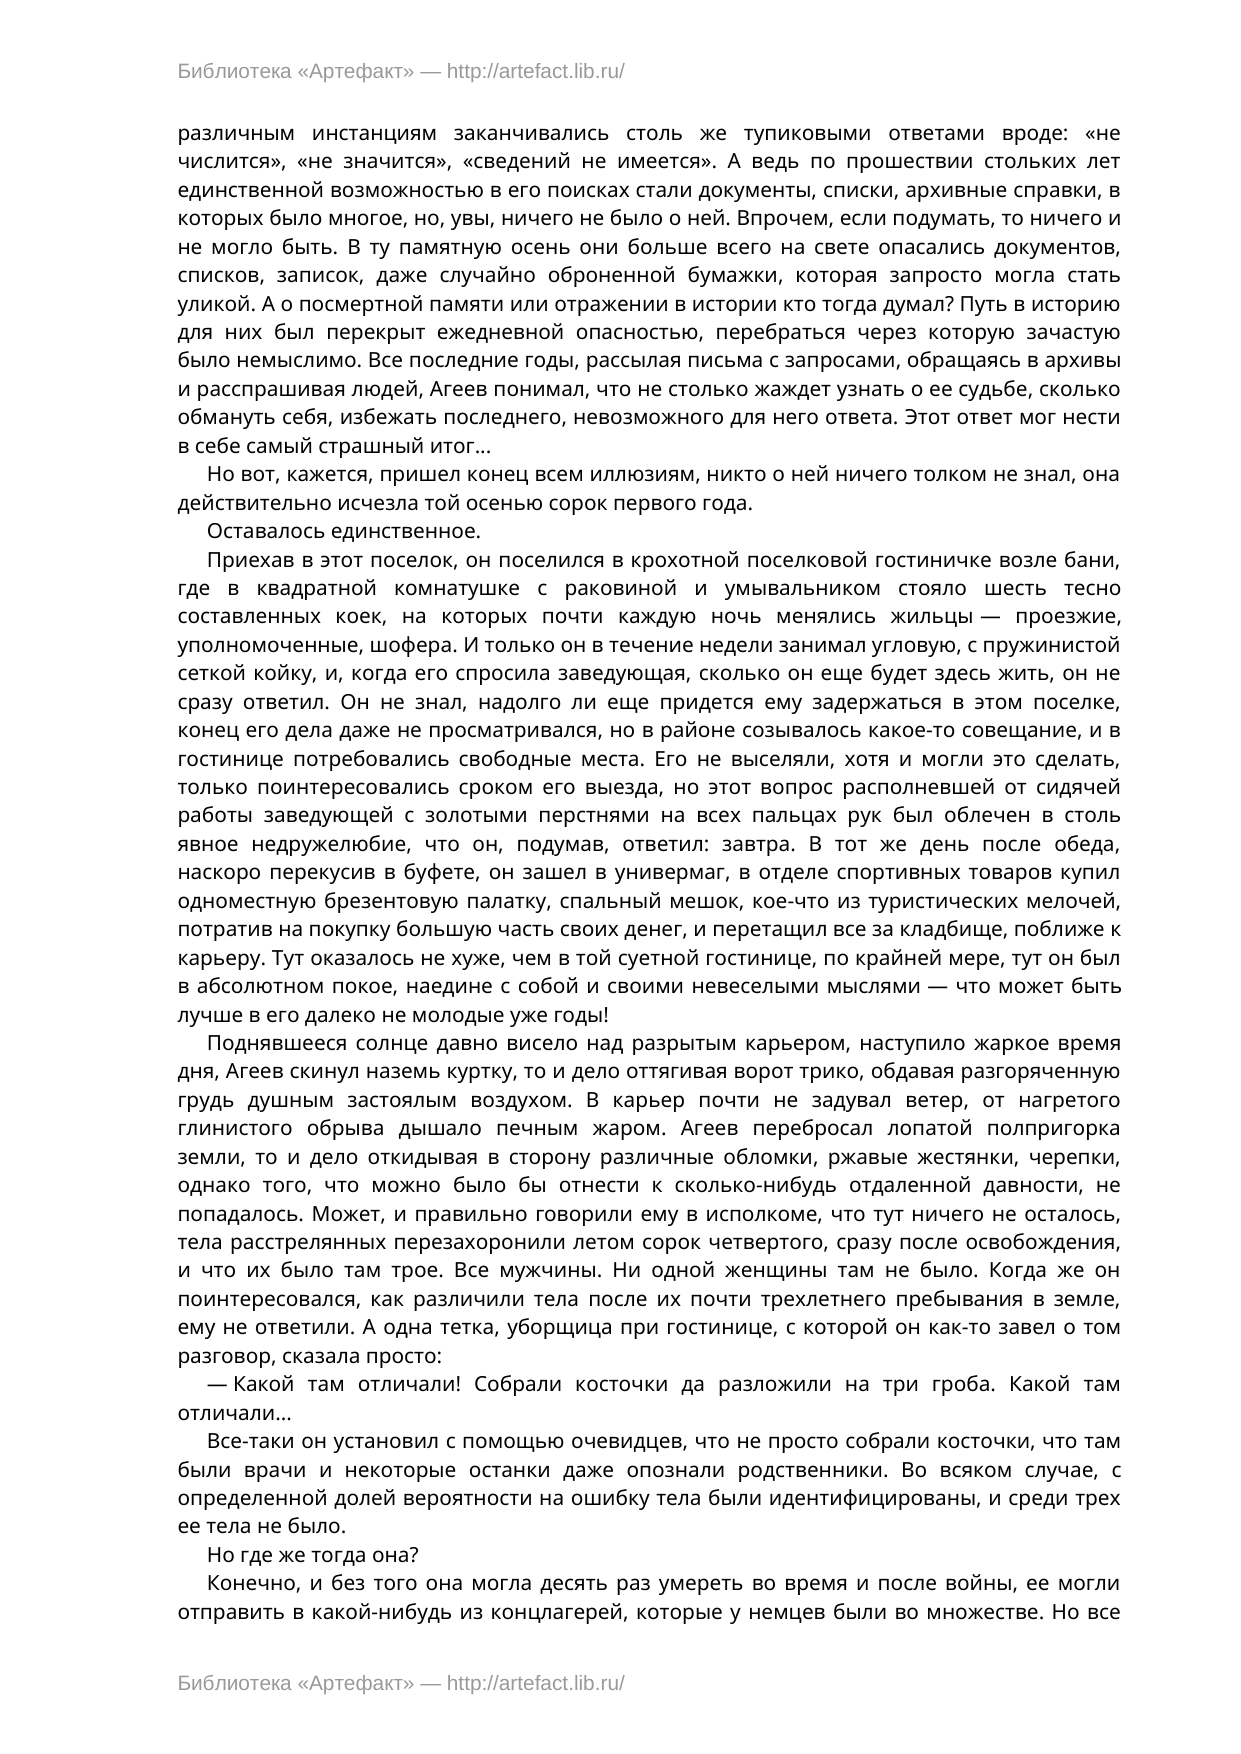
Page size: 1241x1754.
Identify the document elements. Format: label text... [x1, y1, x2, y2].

text — Какой там отличали! Собрали косточки да разложили на три гроба. Какой там отличали... [177, 1369, 1122, 1426]
text Поднявшееся солнце давно висело над разрытым карьером, наступило жаркое время дня, Агеев скинул наземь куртку, то и дело оттягивая ворот трико, обдавая разгоряченную грудь душным застоялым воздухом. В карьер почти не задувал ветер, от нагретого глинистого обрыва дышало печным жаром. Агеев перебросал лопатой полпригорка земли, то и дело откидывая в сторону различные обломки, ржавые жестянки, черепки, однако того, что можно было бы отнести к сколько-нибудь отдаленной давности, не попадалось. Может, и правильно говорили ему в исполкоме, что тут ничего не осталось, тела расстрелянных перезахоронили летом сорок четвертого, сразу после освобождения, и что их было там трое. Все мужчины. Ни одной женщины там не было. Когда же он поинтересовался, как различили тела после их почти трехлетнего пребывания в земле, ему не ответили. А одна тетка, уборщица при гостинице, с которой он как-то завел о том разговор, сказала просто: [177, 1028, 1122, 1369]
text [177, 118, 1122, 459]
text Все-таки он установил с помощью очевидцев, что не просто собрали косточки, что там были врачи и некоторые останки даже опознали родственники. Во всяком случае, с определенной долей вероятности на ошибку тела были идентифицированы, и среди трех ее тела не было. [177, 1426, 1122, 1540]
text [177, 1568, 1122, 1625]
text Оставалось единственное. [177, 516, 1122, 545]
text Но вот, кажется, пришел конец всем иллюзиям, никто о ней ничего толком не знал, она действительно исчезла той осенью сорок первого года. [177, 459, 1122, 516]
text Но где же тогда она? [177, 1540, 1122, 1568]
text Приехав в этот поселок, он поселился в крохотной поселковой гостиничке возле бани, где в квадратной комнатушке с раковиной и умывальником стояло шесть тесно составленных коек, на которых почти каждую ночь менялись жильцы — проезжие, уполномоченные, шофера. И только он в течение недели занимал угловую, с пружинистой сеткой койку, и, когда его спросила заведующая, сколько он еще будет здесь жить, он не сразу ответил. Он не знал, надолго ли еще придется ему задержаться в этом поселке, конец его дела даже не просматривался, но в районе созывалось какое-то совещание, и в гостинице потребовались свободные места. Его не выселяли, хотя и могли это сделать, только поинтересовались сроком его выезда, но этот вопрос располневшей от сидячей работы заведующей с золотыми перстнями на всех пальцах рук был облечен в столь явное недружелюбие, что он, подумав, ответил: завтра. В тот же день после обеда, наскоро перекусив в буфете, он зашел в универмаг, в отделе спортивных товаров купил одноместную брезентовую палатку, спальный мешок, кое-что из туристических мелочей, потратив на покупку большую часть своих денег, и перетащил все за кладбище, поближе к карьеру. Тут оказалось не хуже, чем в той суетной гостинице, по крайней мере, тут он был в абсолютном покое, наедине с собой и своими невеселыми мыслями — что может быть лучше в его далеко не молодые уже годы! [177, 545, 1122, 1028]
